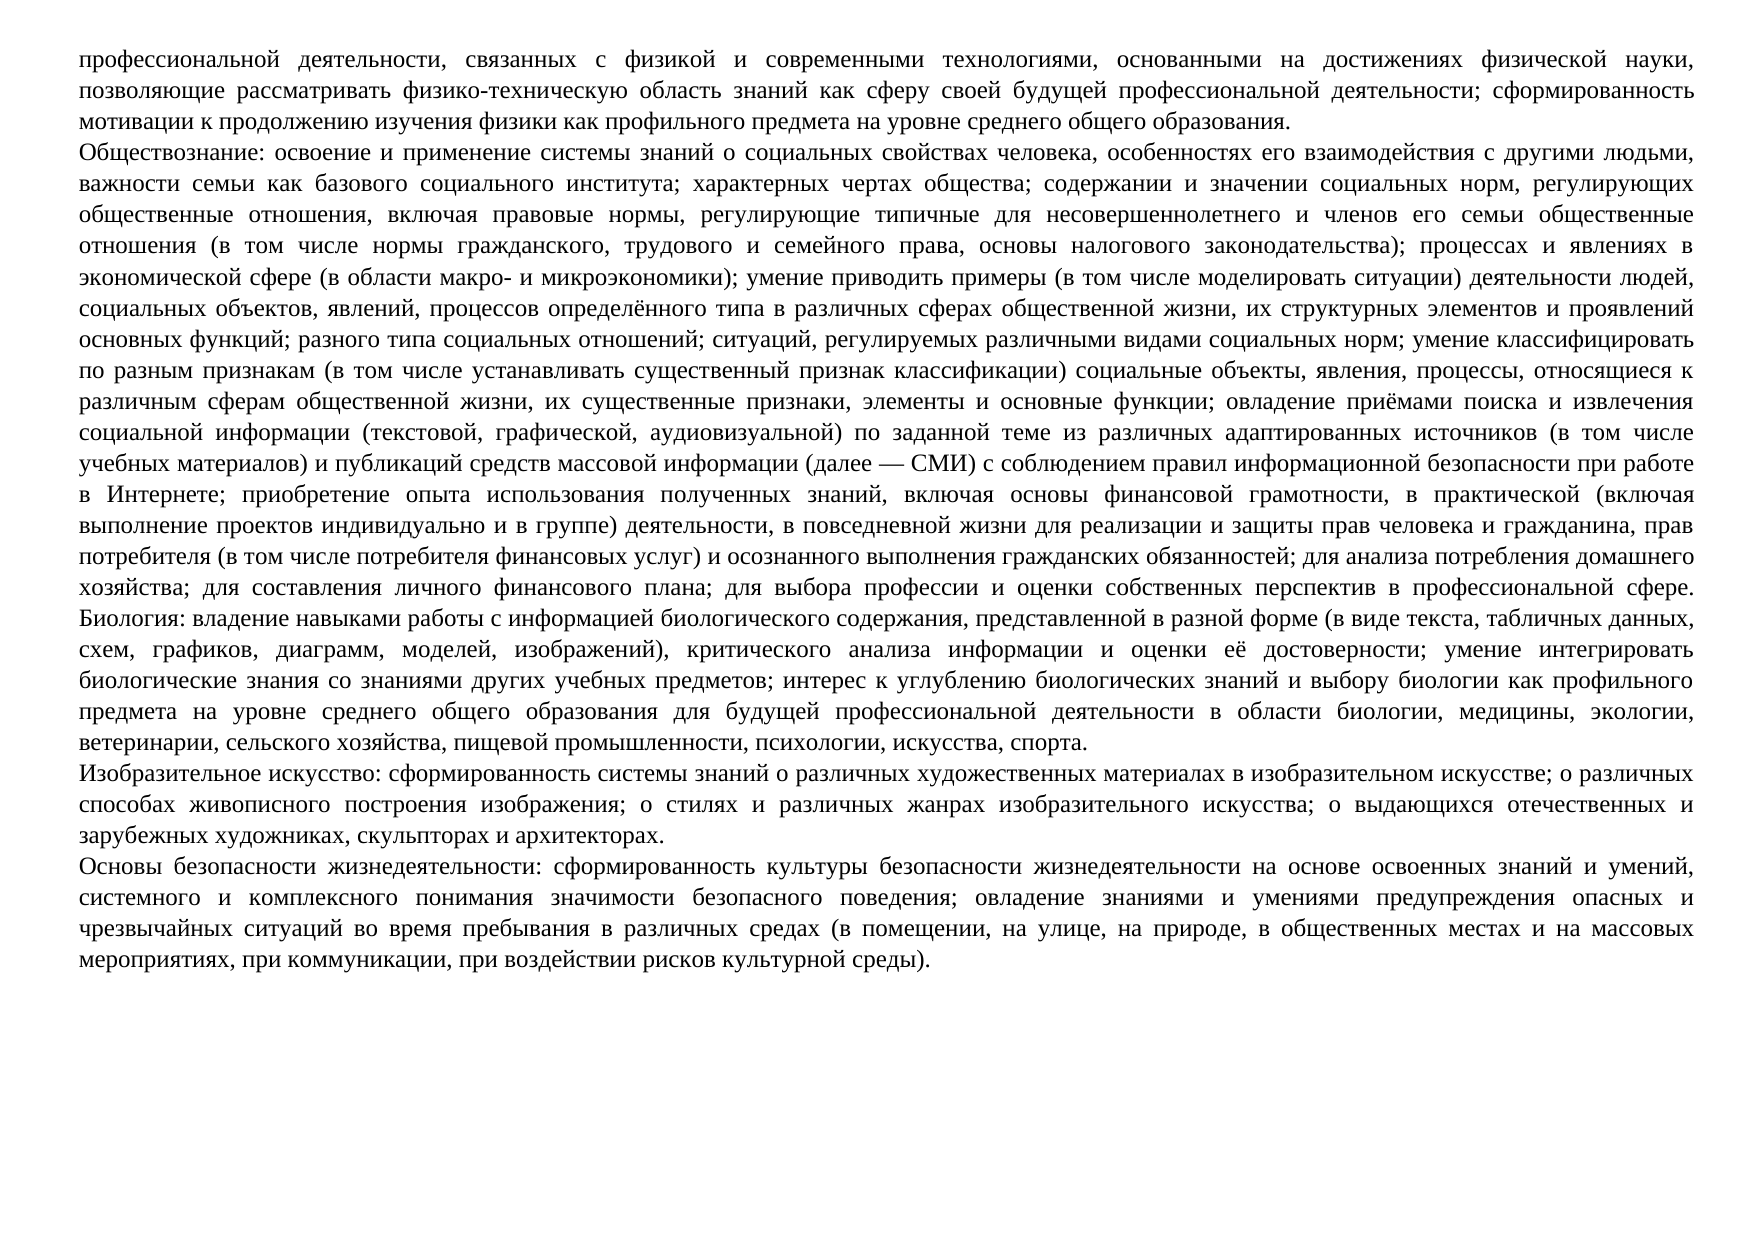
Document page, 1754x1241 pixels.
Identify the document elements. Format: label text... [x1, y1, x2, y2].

text Основы безопасности жизнедеятельности: сформированность культуры безопасности жизнедеятельности на основе освоенных знаний и умений, системного и комплексного понимания значимости безопасного поведения; овладение знаниями и умениями предупреждения опасных и чрезвычайных ситуаций во время пребывания в различных средах (в помещении, на улице, на природе, в общественных местах и на массовых мероприятиях, при коммуникации, при воздействии рисков культурной среды). [78, 851, 1696, 973]
text Обществознание: освоение и применение системы знаний о социальных свойствах человека, особенностях его взаимодействия с другими людьми, важности семьи как базового социального института; характерных чертах общества; содержании и значении социальных норм, регулирующих общественные отношения, включая правовые нормы, регулирующие типичные для несовершеннолетнего и членов его семьи общественные отношения (в том числе нормы гражданского, трудового и семейного права, основы налогового законодательства); процессах и явлениях в экономической сфере (в области макро- и микроэкономики); умение приводить примеры (в том числе моделировать ситуации) деятельности людей, социальных объектов, явлений, процессов определённого типа в различных сферах общественной жизни, их структурных элементов и проявлений основных функций; разного типа социальных отношений; ситуаций, регулируемых различными видами социальных норм; умение классифицировать по разным признакам (в том числе устанавливать существенный признак классификации) социальные объекты, явления, процессы, относящиеся к различным сферам общественной жизни, их существенные признаки, элементы и основные функции; овладение приёмами поиска и извлечения социальной информации (текстовой, графической, аудиовизуальной) по заданной теме из различных адаптированных источников (в том числе учебных материалов) и публикаций средств массовой информации (далее — СМИ) с соблюдением правил информационной безопасности при работе в Интернете; приобретение опыта использования полученных знаний, включая основы финансовой грамотности, в практической (включая выполнение проектов индивидуально и в группе) деятельности, в повседневной жизни для реализации и защиты прав человека и гражданина, прав потребителя (в том числе потребителя финансовых услуг) и осознанного выполнения гражданских обязанностей; для анализа потребления домашнего хозяйства; для составления личного финансового плана; для выбора профессии и оценки собственных перспектив в профессиональной сфере. Биология: владение навыками работы с информацией биологического содержания, представленной в разной форме (в виде текста, табличных данных, схем, графиков, диаграмм, моделей, изображений), критического анализа информации и оценки её достоверности; умение интегрировать биологические знания со знаниями других учебных предметов; интерес к углублению биологических знаний и выбору биологии как профильного предмета на уровне среднего общего образования для будущей профессиональной деятельности в области биологии, медицины, экологии, ветеринарии, сельского хозяйства, пищевой промышленности, психологии, искусства, спорта. [78, 137, 1696, 756]
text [78, 44, 1696, 135]
text Изобразительное искусство: сформированность системы знаний о различных художественных материалах в изобразительном искусстве; о различных способах живописного построения изображения; о стилях и различных жанрах изобразительного искусства; о выдающихся отечественных и зарубежных художниках, скульпторах и архитекторах. [78, 758, 1696, 849]
